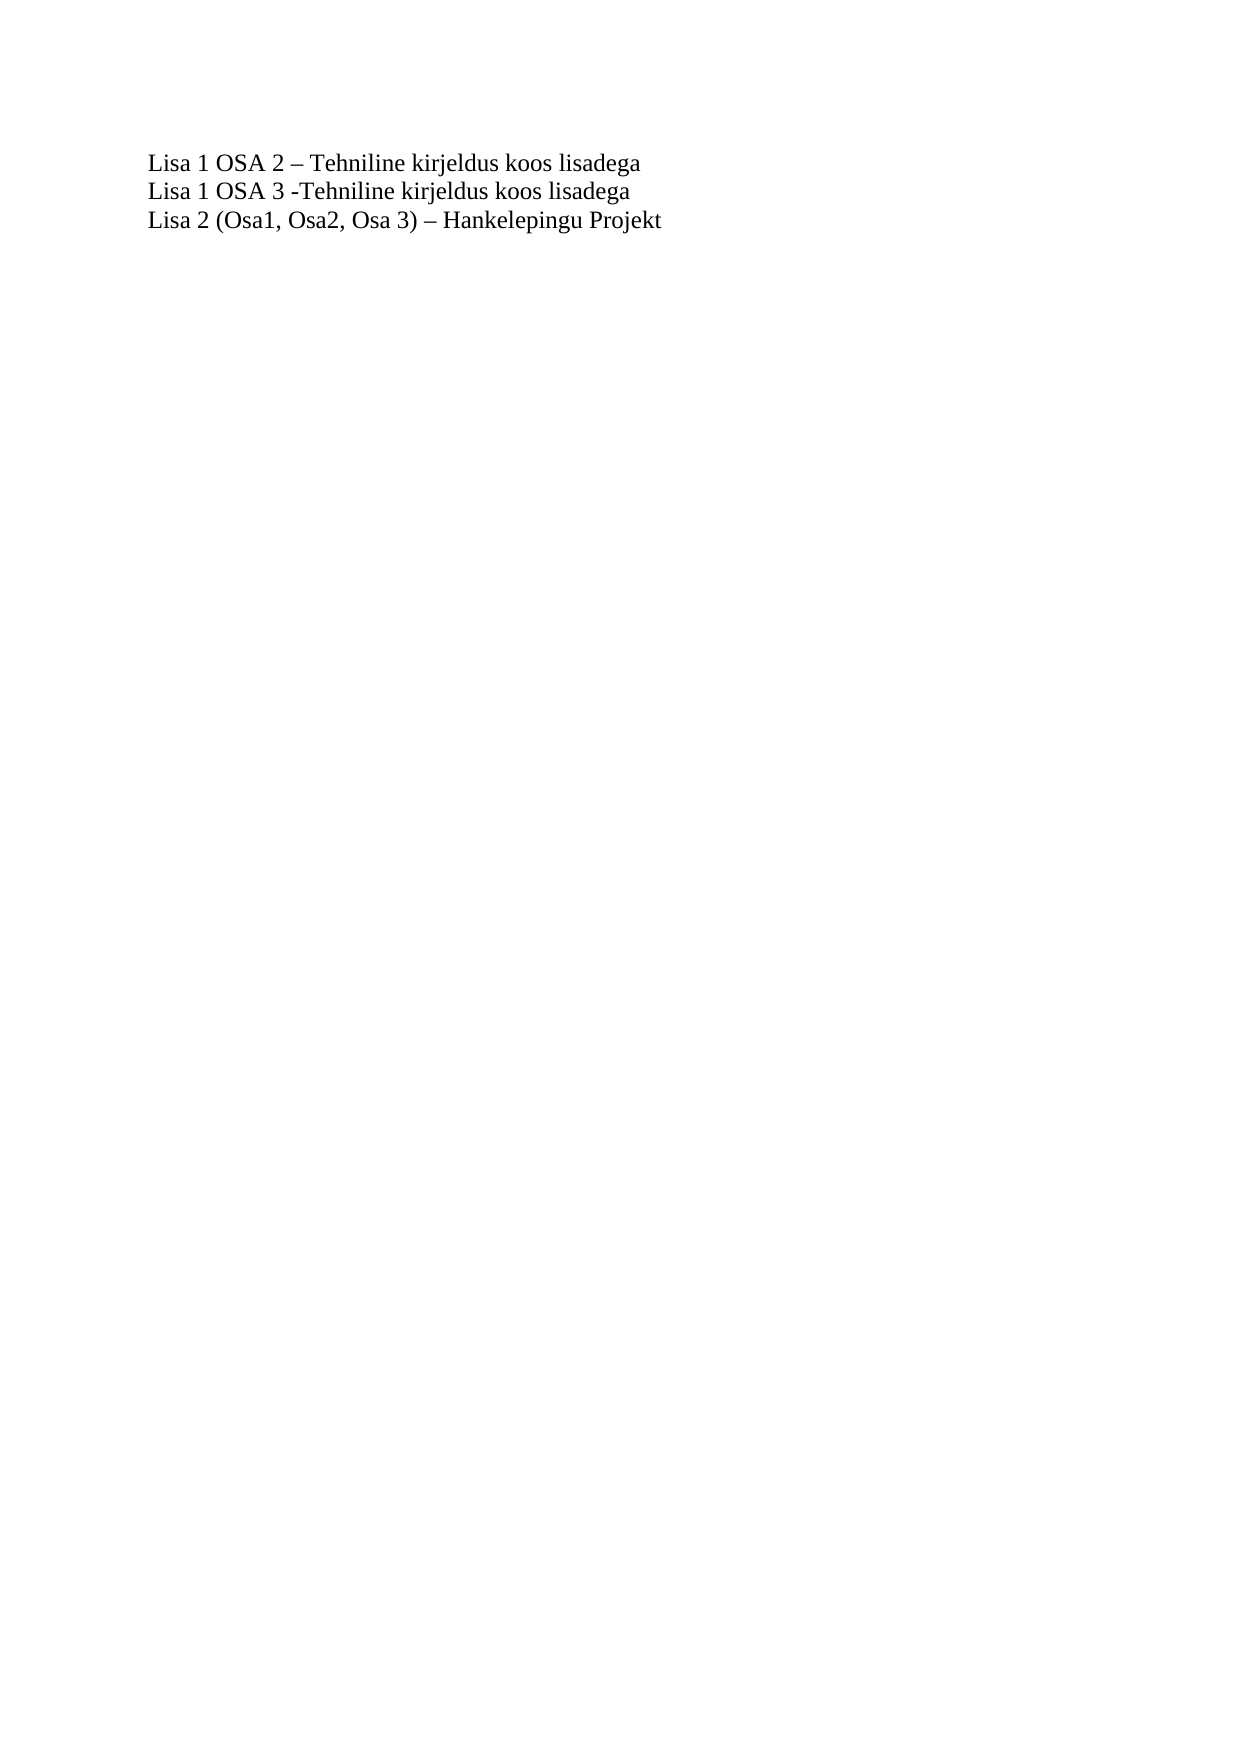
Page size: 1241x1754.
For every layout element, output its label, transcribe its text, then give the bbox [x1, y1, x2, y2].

list Lisa 2 (Osa1, Osa2, Osa 3) – Hankelepingu Projekt [148, 205, 1093, 234]
text Lisa 1 OSA 2 – Tehniline kirjeldus koos lisadega [148, 148, 1093, 176]
text Lisa 1 OSA 3 -Tehniline kirjeldus koos lisadega [148, 176, 1093, 205]
